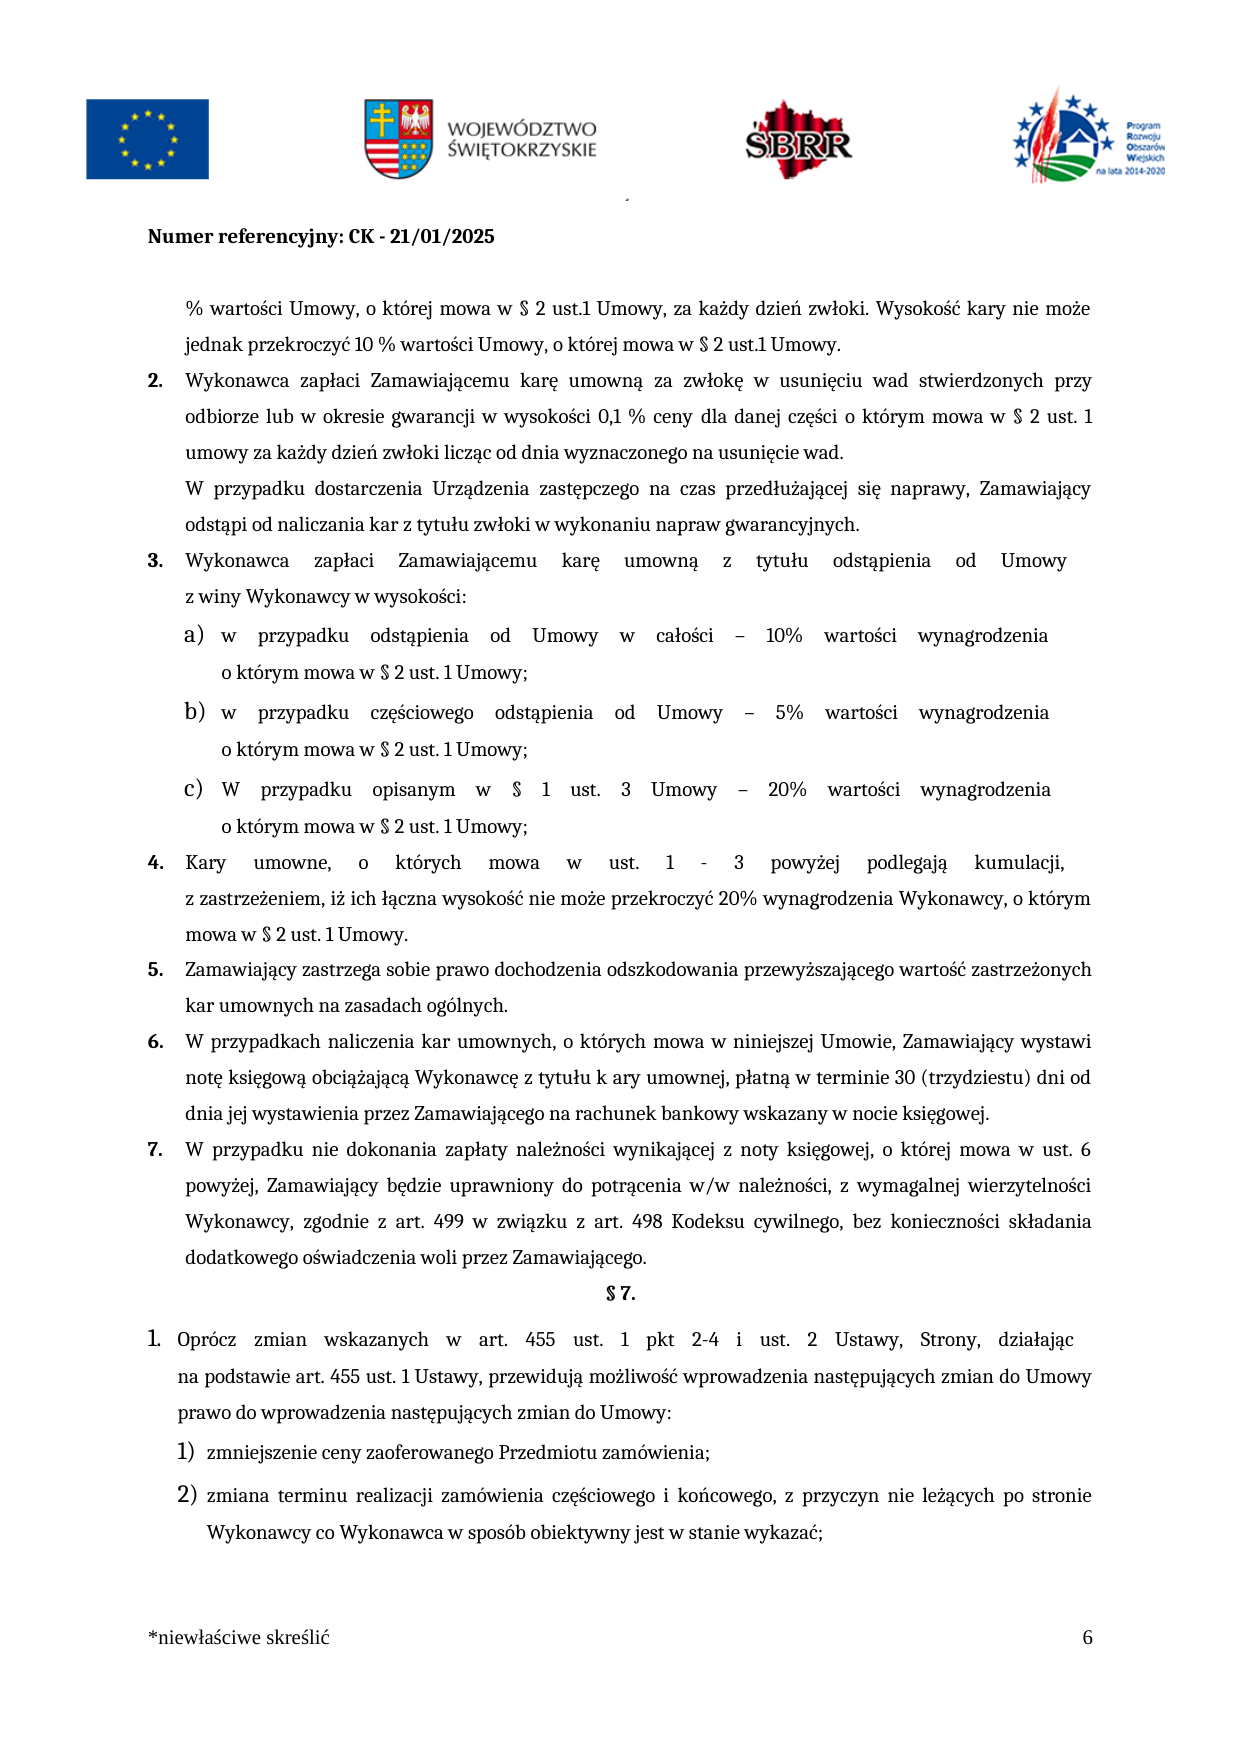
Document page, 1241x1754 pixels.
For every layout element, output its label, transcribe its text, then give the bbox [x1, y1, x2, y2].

list Wykonawca zapłaci Zamawiającemu karę umowną z tytułu odstąpienia od Umowy z winy Wykonawcy w wysokości: [148, 548, 1093, 608]
list w przypadku częściowego odstąpienia od Umowy – 5% wartości wynagrodzenia o którym mowa w § 2 ust. 1 Umowy; [184, 697, 1093, 762]
list Oprócz zmian wskazanych w art. 455 ust. 1 pkt 2-4 i ust. 2 Ustawy, Strony, działając na podstawie art. 455 ust. 1 Ustawy, przewidują możliwość wprowadzenia następujących zmian do Umowy prawo do wprowadzenia następujących zmian do Umowy: [148, 1324, 1093, 1425]
list zmniejszenie ceny zaoferowanego Przedmiotu zamówienia; [177, 1437, 1093, 1465]
list W przypadku nie dokonania zapłaty należności wynikającej z noty księgowej, o której mowa w ust. 6 powyżej, Zamawiający będzie uprawniony do potrącenia w/w należności, z wymagalnej wierzytelności Wykonawcy, zgodnie z art. 499 w związku z art. 498 Kodeksu cywilnego, bez konieczności składania dodatkowego oświadczenia woli przez Zamawiającego. [148, 1138, 1093, 1269]
list Wykonawca zapłaci Zamawiającemu karę umowną za zwłokę w usunięciu wad stwierdzonych przy odbiorze lub w okresie gwarancji w wysokości 0,1 % ceny dla danej części o którym mowa w § 2 ust. 1 umowy za każdy dzień zwłoki licząc od dnia wyznaczonego na usunięcie wad. [148, 369, 1093, 464]
list W przypadku opisanym w § 1 ust. 3 Umowy – 20% wartości wynagrodzenia o którym mowa w § 2 ust. 1 Umowy; [184, 774, 1093, 838]
list w przypadku odstąpienia od Umowy w całości – 10% wartości wynagrodzenia o którym mowa w § 2 ust. 1 Umowy; [184, 620, 1093, 685]
picture [58, 73, 1191, 201]
list Kary umowne, o których mowa w ust. 1 - 3 powyżej podlegają kumulacji, z zastrzeżeniem, iż ich łączna wysokość nie może przekroczyć 20% wynagrodzenia Wykonawcy, o którym mowa w § 2 ust. 1 Umowy. [148, 850, 1093, 946]
list Zamawiający zastrzega sobie prawo dochodzenia odszkodowania przewyższającego wartość zastrzeżonych kar umownych na zasadach ogólnych. [148, 958, 1093, 1018]
text § 7. [148, 1282, 1093, 1306]
list zmiana terminu realizacji zamówienia częściowego i końcowego, z przyczyn nie leżących po stronie Wykonawcy co Wykonawca w sposób obiektywny jest w stanie wykazać; [177, 1480, 1093, 1544]
text W przypadku dostarczenia Urządzenia zastępczego na czas przedłużającej się naprawy, Zamawiający odstąpi od naliczania kar z tytułu zwłoki w wykonaniu napraw gwarancyjnych. [185, 477, 1093, 536]
list W przypadkach naliczenia kar umownych, o których mowa w niniejszej Umowie, Zamawiający wystawi notę księgową obciążającą Wykonawcę z tytułu k ary umownej, płatną w terminie 30 (trzydziestu) dni od dnia jej wystawienia przez Zamawiającego na rachunek bankowy wskazany w nocie księgowej. [148, 1030, 1093, 1126]
